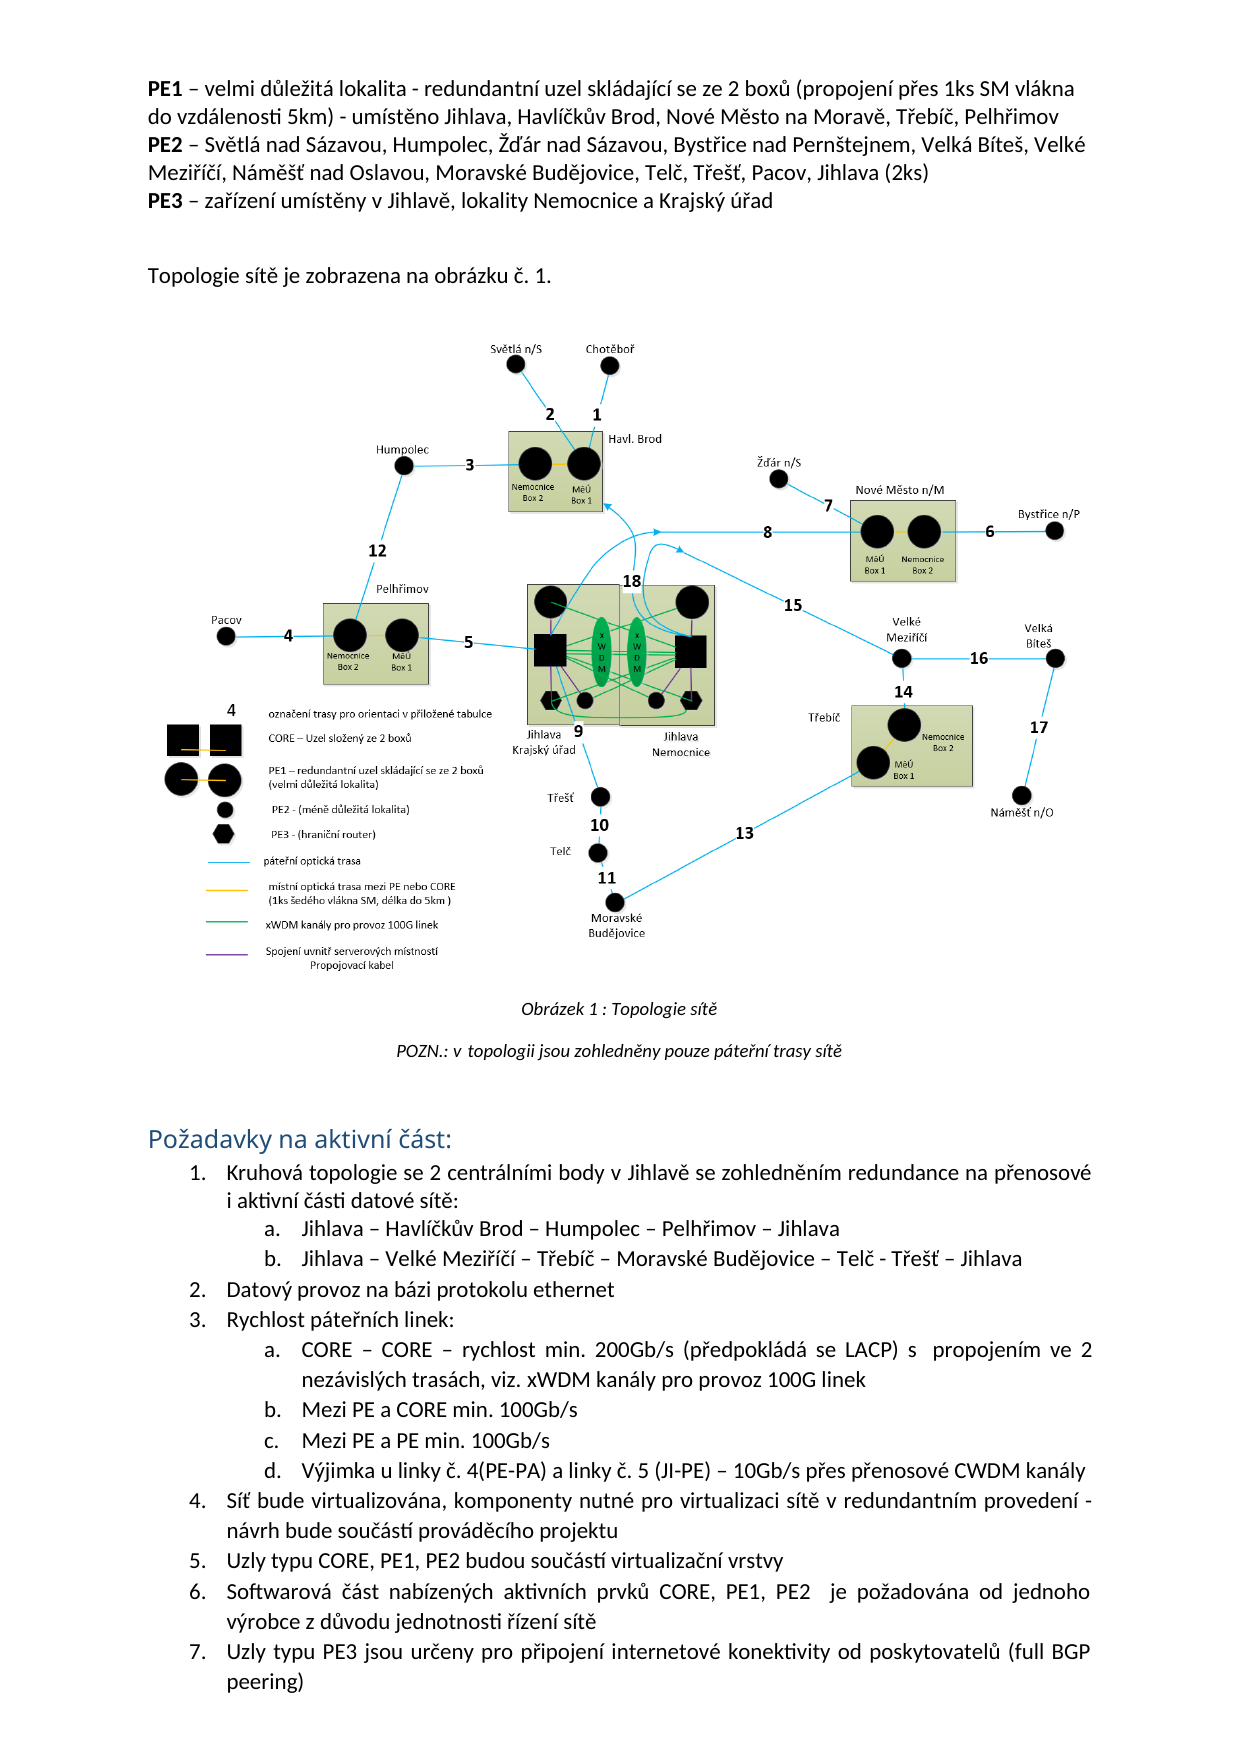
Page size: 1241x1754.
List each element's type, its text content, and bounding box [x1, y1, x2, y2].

list Jihlava – Velké Meziříčí – Třebíč – Moravské Budějovice – Telč - Třešť – Jihlava [264, 1244, 1093, 1273]
list Jihlava – Havlíčkův Brod – Humpolec – Pelhřimov – Jihlava [264, 1214, 1093, 1242]
text POZN.: v topologii jsou zohledněny pouze páteřní trasy sítě [148, 1039, 1093, 1062]
picture [147, 337, 1093, 979]
list Výjimka u linky č. 4(PE-PA) a linky č. 5 (JI-PE) – 10Gb/s přes přenosové CWDM kanály [264, 1456, 1093, 1484]
text Obrázek 1 : Topologie sítě [148, 997, 1093, 1020]
list Kruhová topologie se 2 centrálními body v Jihlavě se zohledněním redundance na přenosové i aktivní části datové sítě: [189, 1158, 1093, 1214]
list Mezi PE a PE min. 100Gb/s [264, 1426, 1093, 1454]
text PE1 – velmi důležitá lokalita - redundantní uzel skládající se ze 2 boxů (propojení přes 1ks SM vlákna do vzdálenosti 5km) - umístěno Jihlava, Havlíčkův Brod, Nové Město na Moravě, Třebíč, Pelhřimov [148, 74, 1093, 130]
list Uzly typu CORE, PE1, PE2 budou součástí virtualizační vrstvy [189, 1547, 1093, 1575]
text PE2 – Světlá nad Sázavou, Humpolec, Žďár nad Sázavou, Bystřice nad Pernštejnem, Velká Bíteš, Velké Meziříčí, Náměšť nad Oslavou, Moravské Budějovice, Telč, Třešť, Pacov, Jihlava (2ks) [148, 130, 1093, 186]
list CORE – CORE – rychlost min. 200Gb/s (předpokládá se LACP) s propojením ve 2 nezávislých trasách, viz. xWDM kanály pro provoz 100G linek [264, 1335, 1093, 1393]
text Topologie sítě je zobrazena na obrázku č. 1. [148, 261, 1093, 289]
list Síť bude virtualizována, komponenty nutné pro virtualizaci sítě v redundantním provedení - návrh bude součástí prováděcího projektu [189, 1486, 1093, 1544]
list Softwarová část nabízených aktivních prvků CORE, PE1, PE2 je požadována od jednoho výrobce z důvodu jednotnosti řízení sítě [189, 1577, 1093, 1635]
text PE3 – zařízení umístěny v Jihlavě, lokality Nemocnice a Krajský úřad [148, 186, 1093, 214]
list Datový provoz na bázi protokolu ethernet [189, 1275, 1093, 1303]
subtitle Požadavky na aktivní část: [148, 1122, 1093, 1156]
list Uzly typu PE3 jsou určeny pro připojení internetové konektivity od poskytovatelů (full BGP peering) [189, 1637, 1093, 1696]
list Rychlost páteřních linek: [189, 1305, 1093, 1333]
list Mezi PE a CORE min. 100Gb/s [264, 1396, 1093, 1424]
